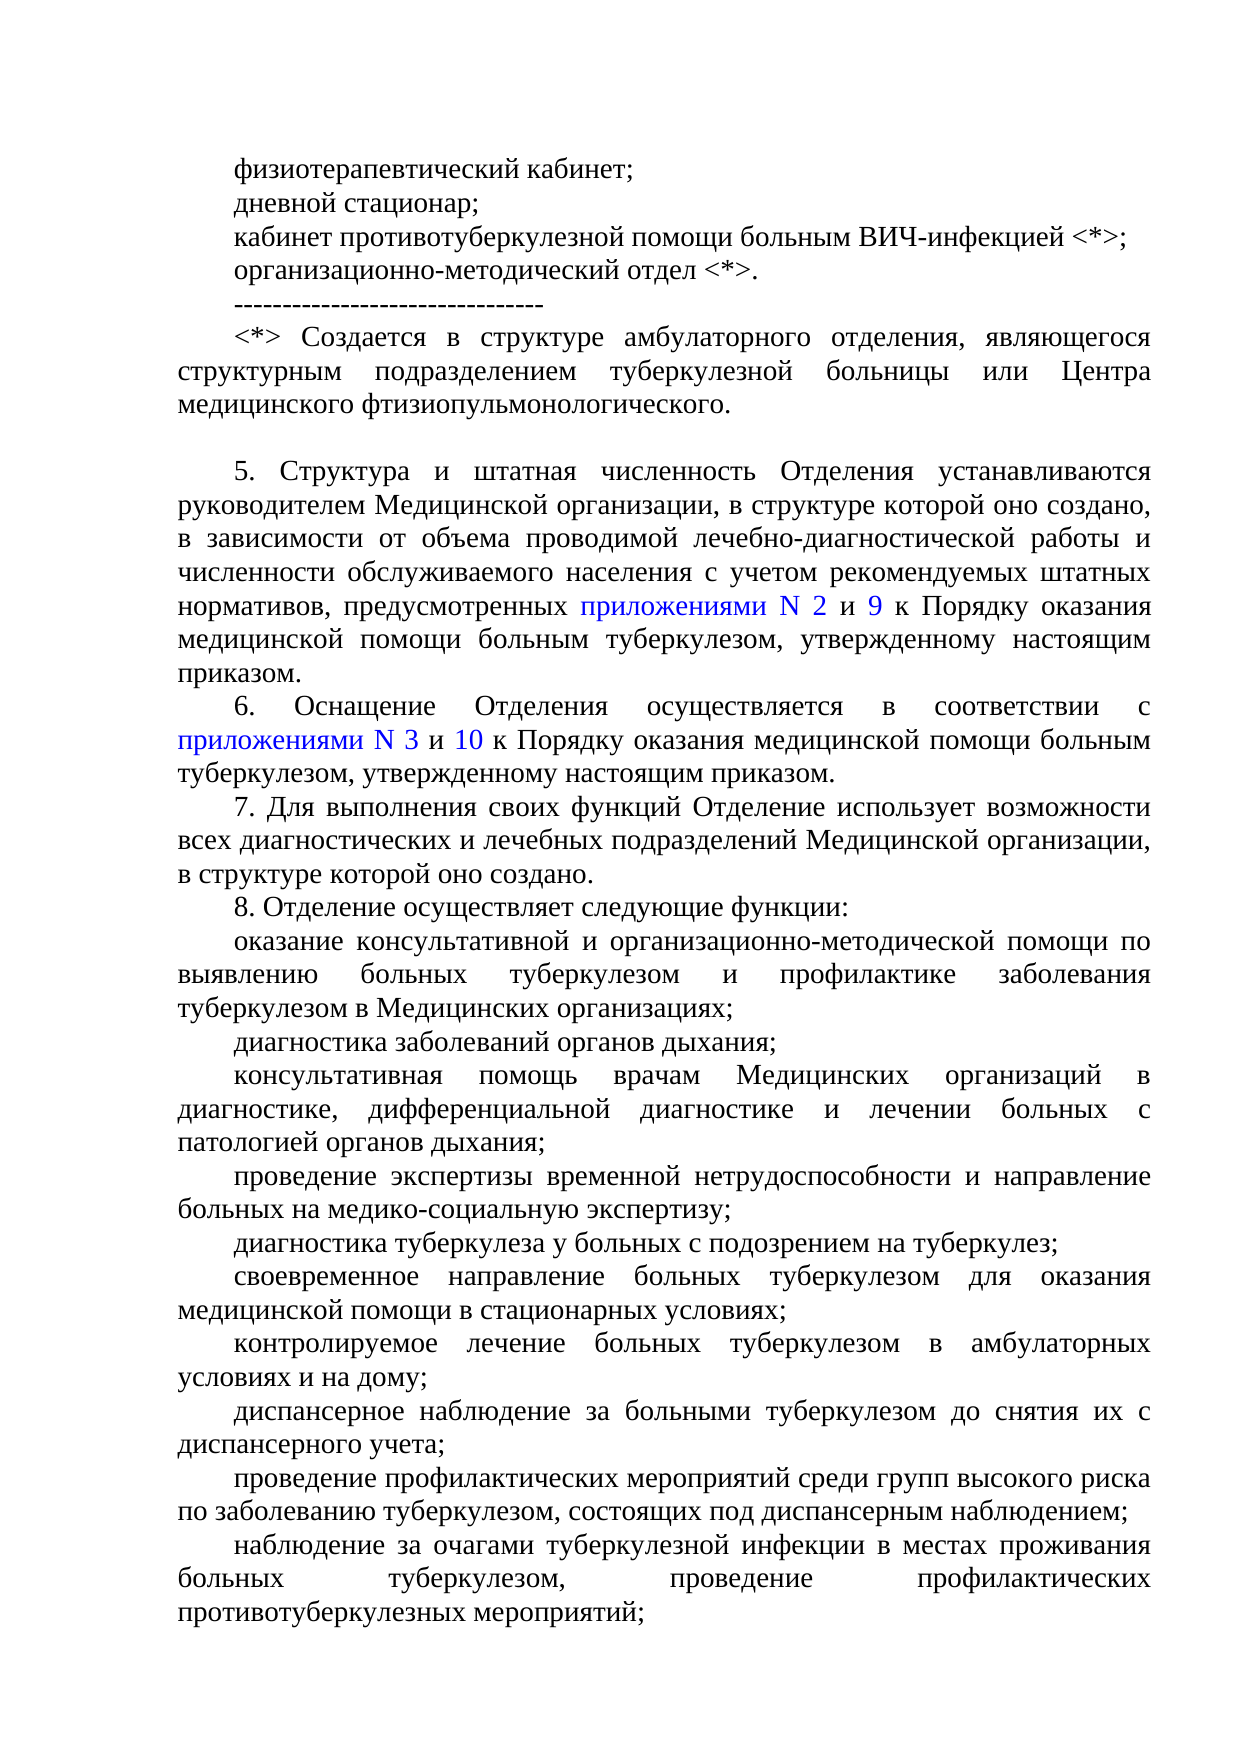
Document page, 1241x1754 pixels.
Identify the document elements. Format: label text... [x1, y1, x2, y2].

text 8. Отделение осуществляет следующие функции: [177, 889, 1152, 923]
text <*> Создается в структуре амбулаторного отделения, являющегося структурным подразделением туберкулезной больницы или Центра медицинского фтизиопульмонологического. [177, 319, 1152, 420]
text 7. Для выполнения своих функций Отделение использует возможности всех диагностических и лечебных подразделений Медицинской организации, в структуре которой оно создано. [177, 789, 1152, 889]
text диагностика туберкулеза у больных с подозрением на туберкулез; [177, 1225, 1152, 1258]
text физиотерапевтический кабинет; [177, 152, 1152, 185]
text -------------------------------- [177, 286, 1152, 319]
text организационно-методический отдел <*>. [177, 252, 1152, 286]
text контролируемое лечение больных туберкулезом в амбулаторных условиях и на дому; [177, 1326, 1152, 1393]
text 6. Оснащение Отделения осуществляется в соответствии с приложениями N 3 и 10 к Порядку оказания медицинской помощи больным туберкулезом, утвержденному настоящим приказом. [177, 688, 1152, 789]
text дневной стационар; [177, 185, 1152, 219]
text наблюдение за очагами туберкулезной инфекции в местах проживания больных туберкулезом, проведение профилактических противотуберкулезных мероприятий; [177, 1527, 1152, 1627]
text консультативная помощь врачам Медицинских организаций в диагностике, дифференциальной диагностике и лечении больных с патологией органов дыхания; [177, 1057, 1152, 1158]
text проведение экспертизы временной нетрудоспособности и направление больных на медико-социальную экспертизу; [177, 1158, 1152, 1225]
text 5. Структура и штатная численность Отделения устанавливаются руководителем Медицинской организации, в структуре которой оно создано, в зависимости от объема проводимой лечебно-диагностической работы и численности обслуживаемого населения с учетом рекомендуемых штатных нормативов, предусмотренных приложениями N 2 и 9 к Порядку оказания медицинской помощи больным туберкулезом, утвержденному настоящим приказом. [177, 453, 1152, 688]
text кабинет противотуберкулезной помощи больным ВИЧ-инфекцией <*>; [177, 219, 1152, 252]
text оказание консультативной и организационно-методической помощи по выявлению больных туберкулезом и профилактике заболевания туберкулезом в Медицинских организациях; [177, 923, 1152, 1024]
text проведение профилактических мероприятий среди групп высокого риска по заболеванию туберкулезом, состоящих под диспансерным наблюдением; [177, 1460, 1152, 1527]
text диспансерное наблюдение за больными туберкулезом до снятия их с диспансерного учета; [177, 1393, 1152, 1460]
text своевременное направление больных туберкулезом для оказания медицинской помощи в стационарных условиях; [177, 1258, 1152, 1326]
text диагностика заболеваний органов дыхания; [177, 1024, 1152, 1057]
